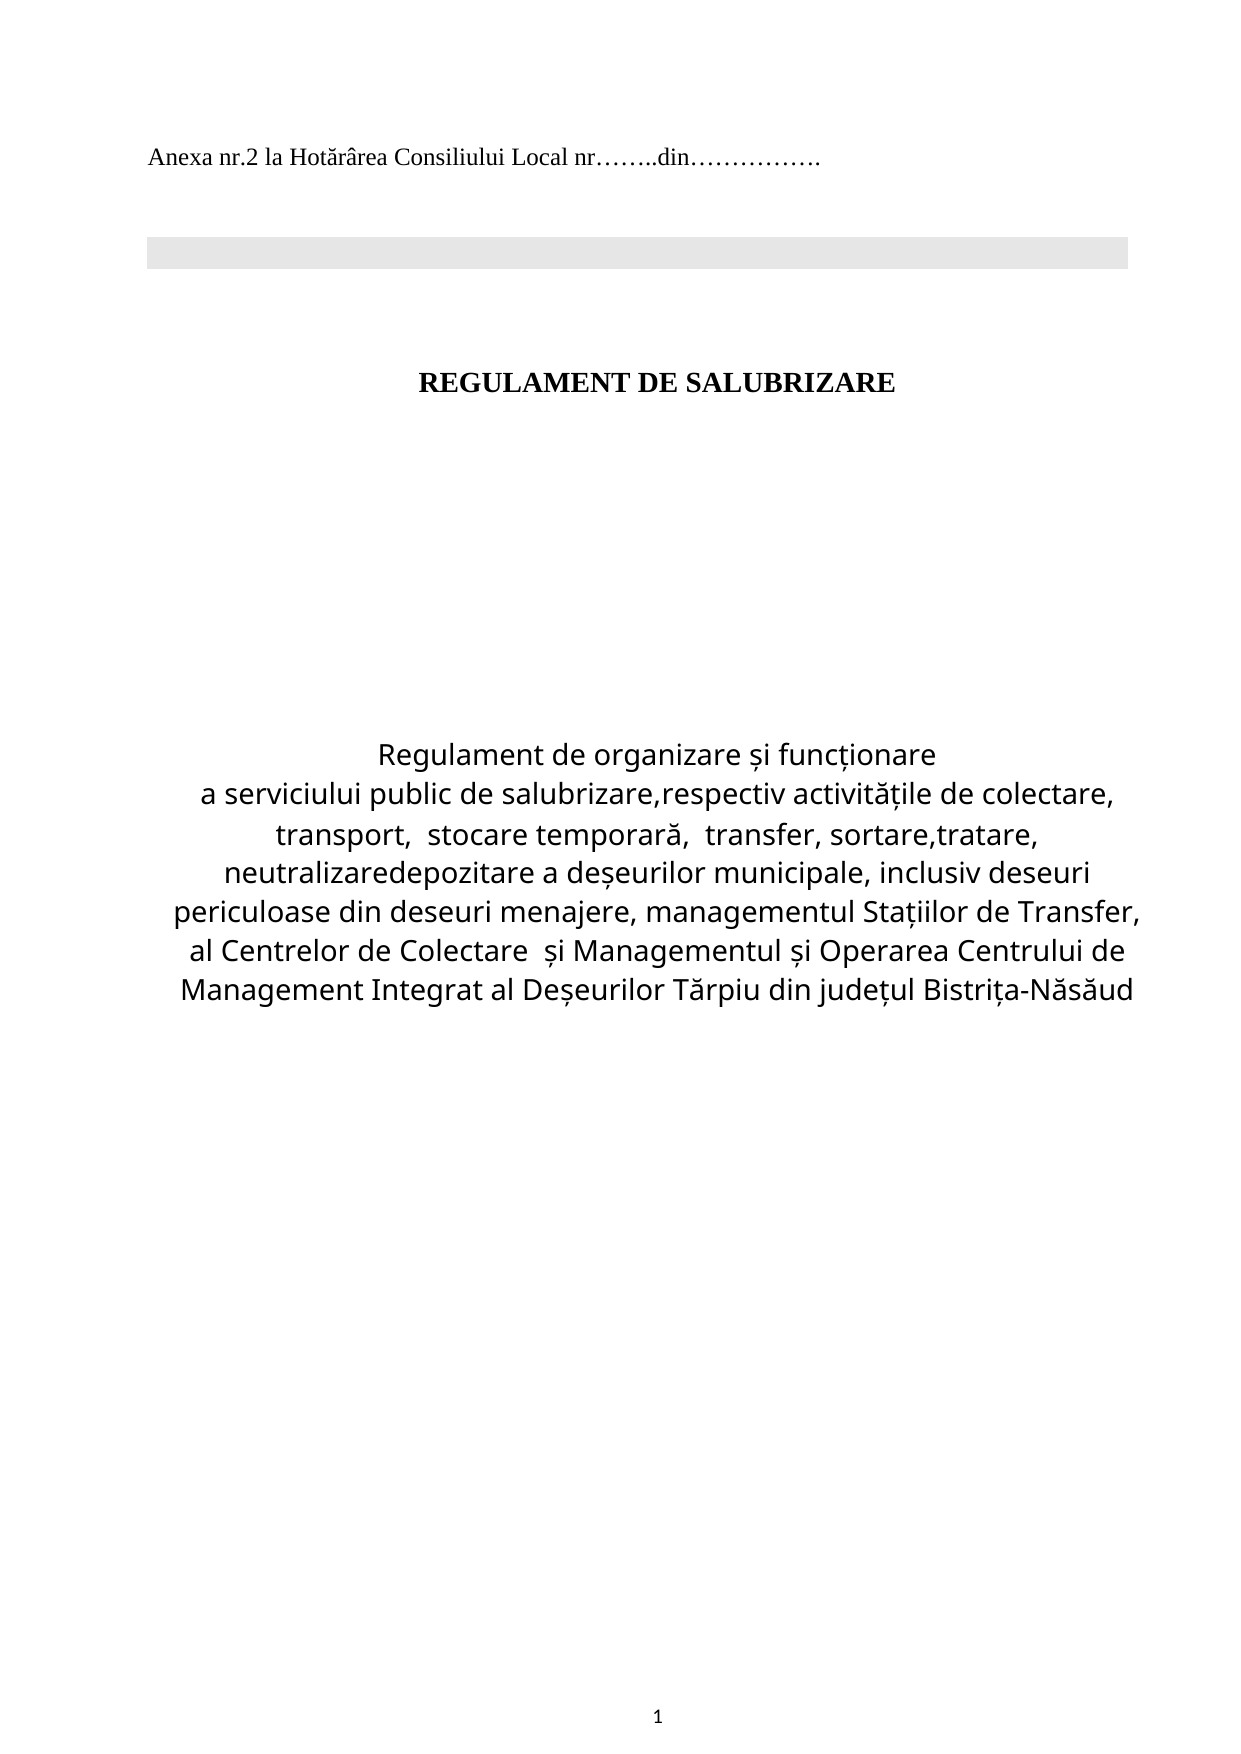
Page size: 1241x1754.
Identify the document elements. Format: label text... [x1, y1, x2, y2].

text transport, stocare temporară, transfer, sortare,tratare, neutralizaredepozitare a deșeurilor municipale, inclusiv deseuri periculoase din deseuri menajere, managementul Stațiilor de Transfer, al Centrelor de Colectare și Managementul şi Operarea Centrului de Management Integrat al Deşeurilor Tărpiu din județul Bistrița-Năsăud [160, 814, 1155, 1009]
text Regulament de organizare și funcționare [147, 734, 1167, 773]
text a serviciului public de salubrizare,respectiv activitățile de colectare, [147, 773, 1167, 813]
text REGULAMENT DE SALUBRIZARE [147, 365, 1167, 398]
text Anexa nr.2 la Hotărârea Consiliului Local nr……..din……………. [147, 148, 1167, 169]
